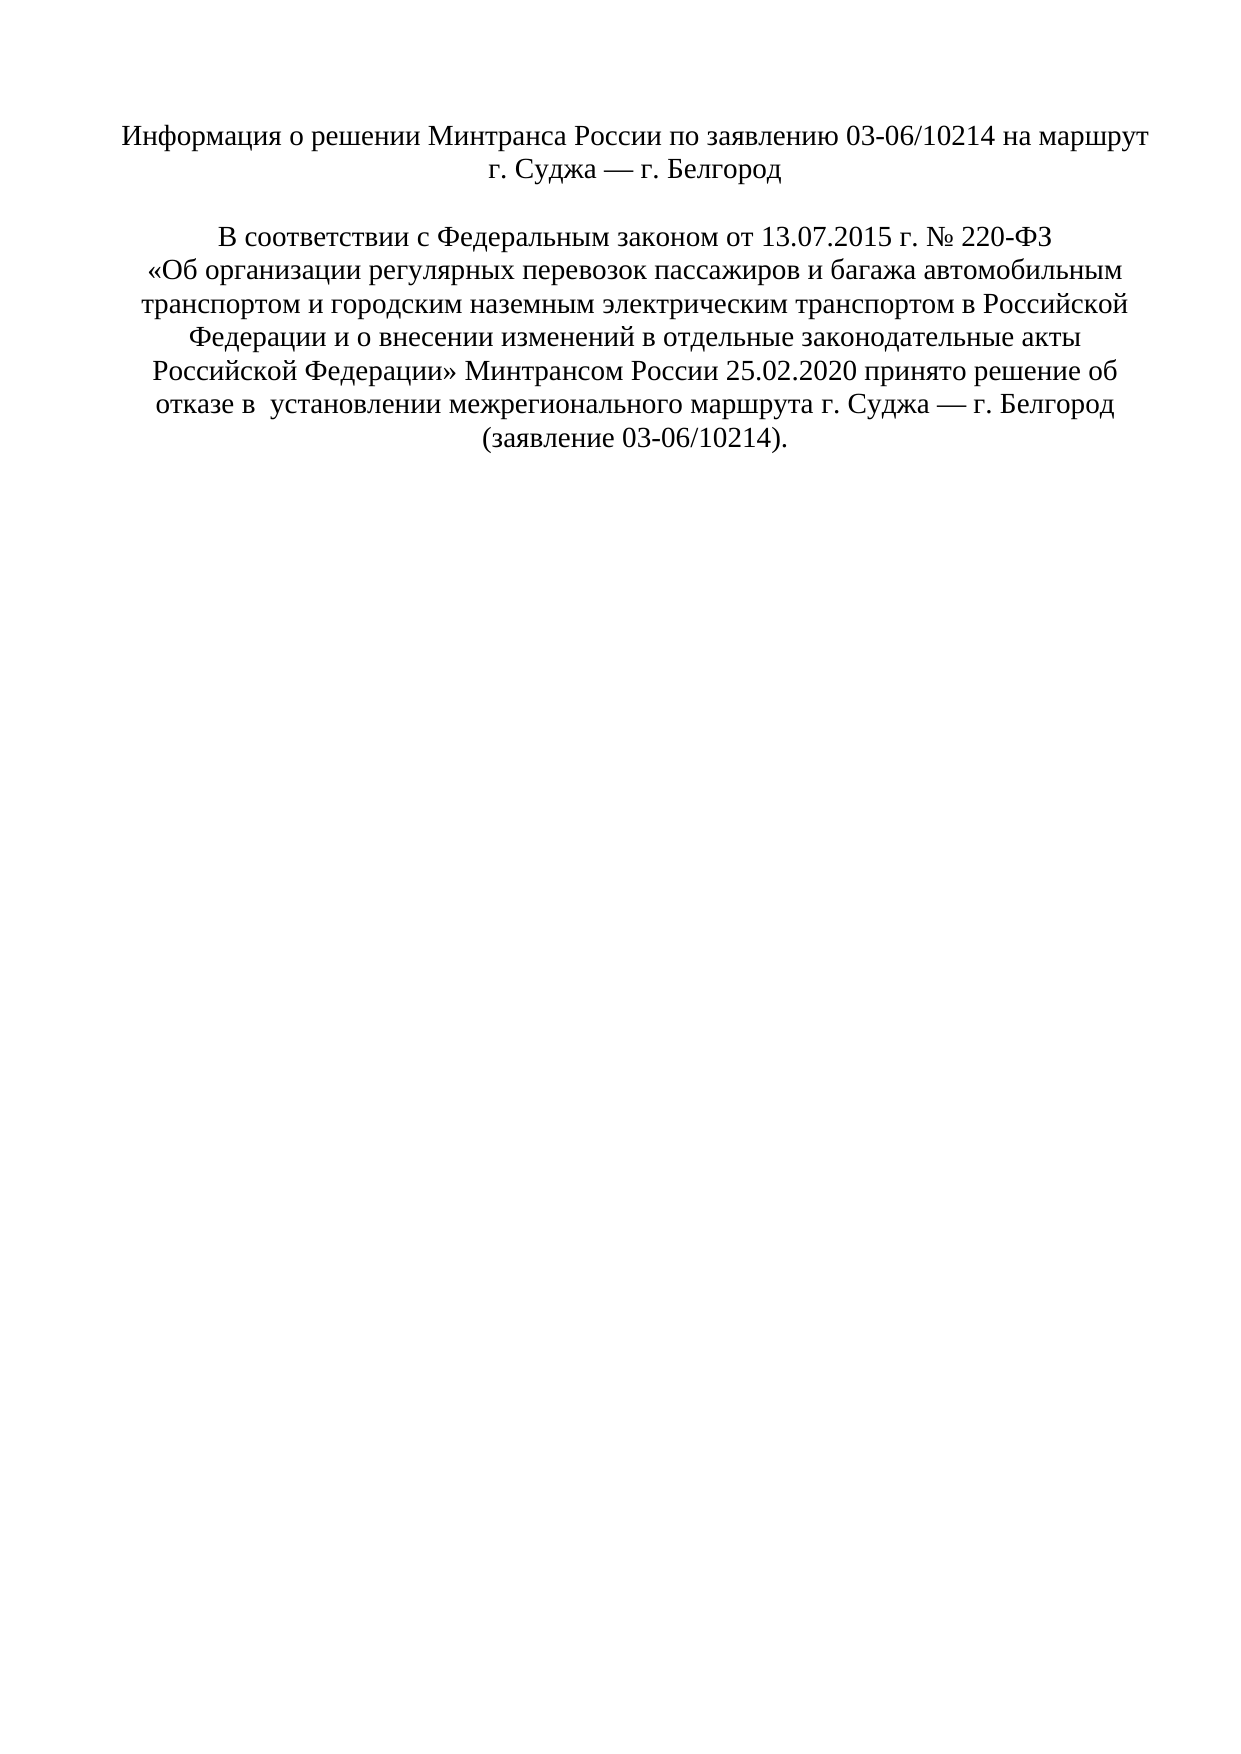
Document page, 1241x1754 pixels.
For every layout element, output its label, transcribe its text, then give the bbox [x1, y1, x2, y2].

text В соответствии с Федеральным законом от 13.07.2015 г. № 220-ФЗ «Об организации регулярных перевозок пассажиров и багажа автомобильным транспортом и городским наземным электрическим транспортом в Российской Федерации и о внесении изменений в отдельные законодательные акты Российской Федерации» Минтрансом России 25.02.2020 принято решение об отказе в установлении межрегионального маршрута г. Суджа — г. Белгород (заявление 03-06/10214). [118, 219, 1152, 453]
text Информация о решении Минтранса России по заявлению 03-06/10214 на маршрут г. Суджа — г. Белгород [118, 118, 1152, 185]
